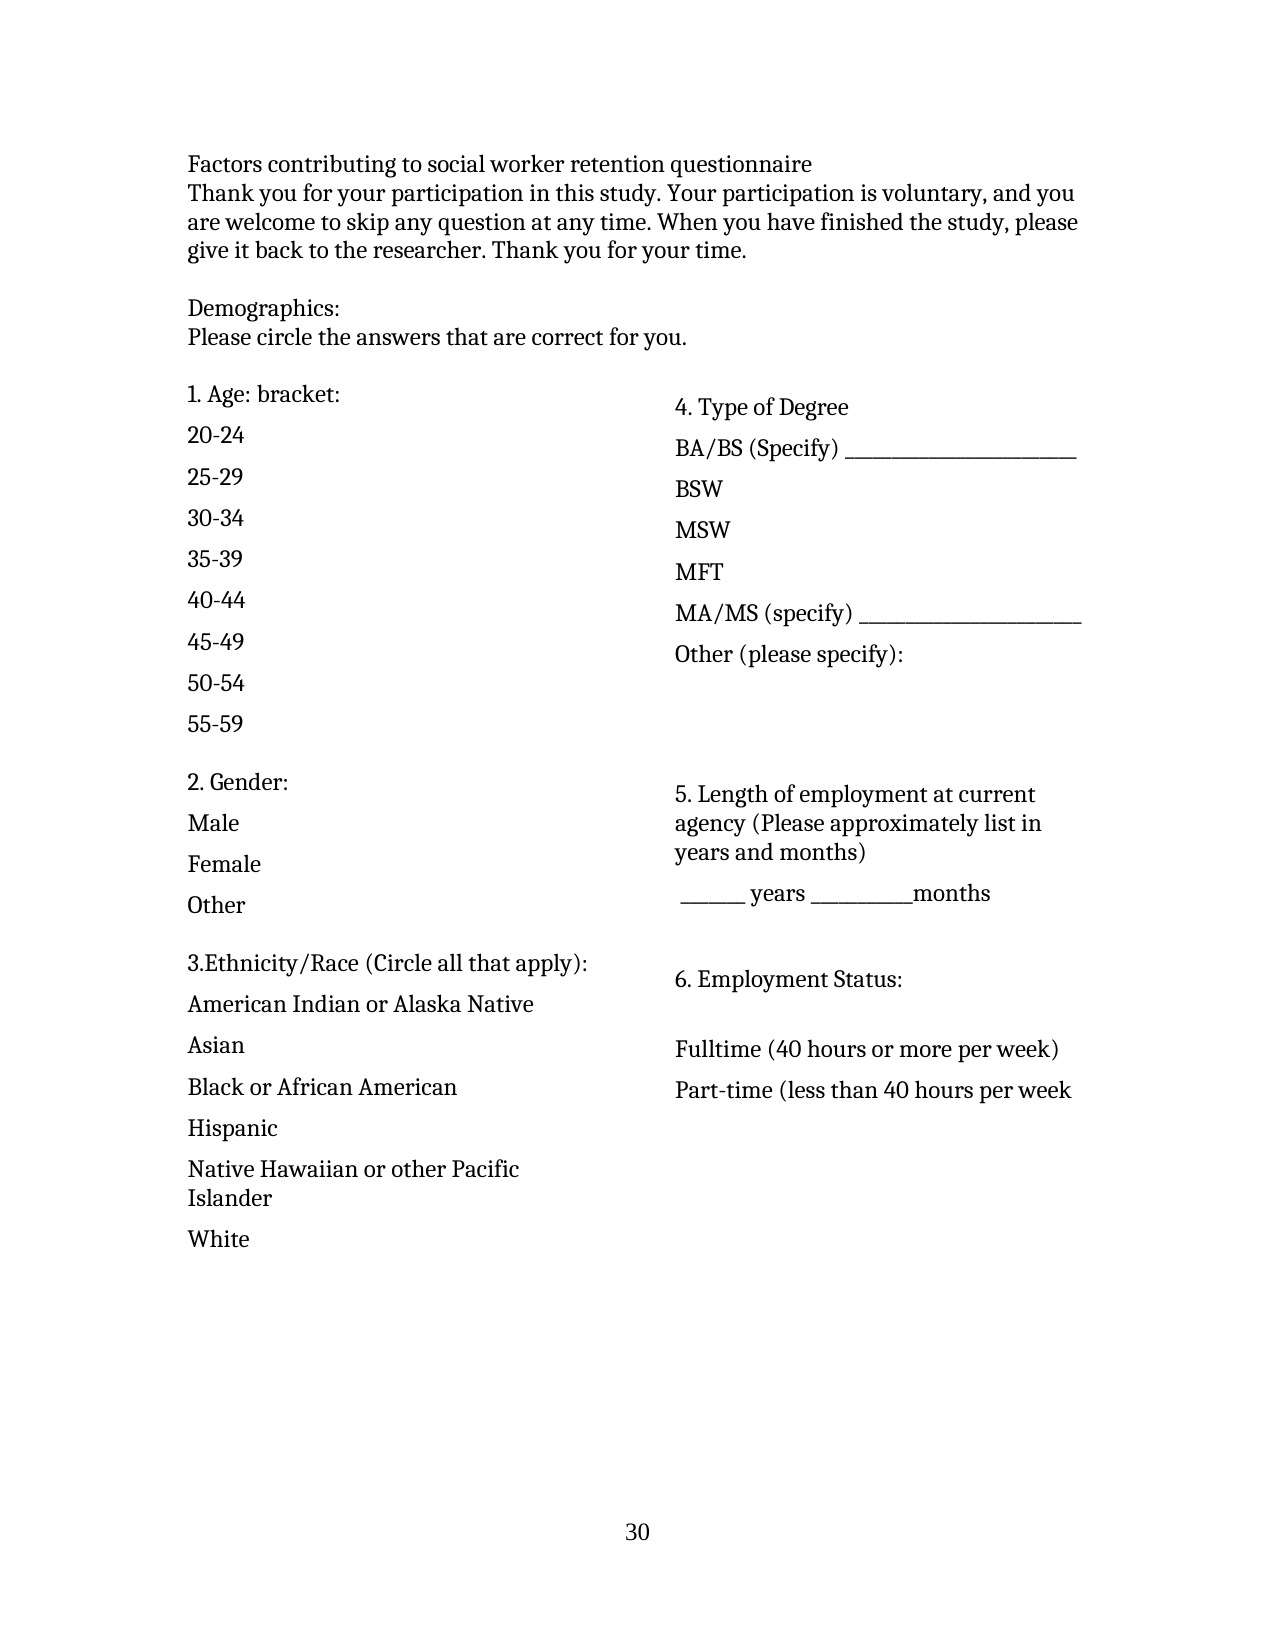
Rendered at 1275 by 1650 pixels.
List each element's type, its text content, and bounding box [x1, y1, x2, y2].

text 20-24 [187, 421, 600, 450]
text Male [187, 809, 600, 837]
text Native Hawaiian or other Pacific Islander [187, 1155, 600, 1212]
text Female [187, 850, 600, 879]
text Black or African American [187, 1072, 600, 1101]
text 3.Ethnicity/Race (Circle all that apply): [187, 949, 600, 977]
text Hispanic [187, 1114, 600, 1142]
text MSW [675, 516, 1087, 545]
text _______ years ___________months [675, 879, 1087, 907]
text MFT [675, 557, 1087, 586]
text Part-time (less than 40 hours per week [675, 1076, 1087, 1105]
text 55-59 [187, 710, 600, 739]
text 4. Type of Degree [675, 392, 1087, 421]
text 30-34 [187, 504, 600, 532]
text 45-49 [187, 627, 600, 656]
text Demographics: [187, 294, 1087, 322]
text 50-54 [187, 669, 600, 697]
text Please circle the answers that are correct for you. [187, 322, 1087, 351]
text American Indian or Alaska Native [187, 990, 600, 1019]
text 6. Employment Status: [675, 965, 1087, 994]
text BSW [675, 475, 1087, 504]
text 35-39 [187, 545, 600, 574]
text Fulltime (40 hours or more per week) [675, 1035, 1087, 1064]
text 5. Length of employment at current agency (Please approximately list in years and months) [675, 780, 1087, 866]
text BA/BS (Specify) _________________________ [675, 434, 1087, 462]
text 1. Age: bracket: [187, 380, 600, 409]
text Asian [187, 1031, 600, 1060]
text White [187, 1225, 600, 1254]
text Other [187, 891, 600, 920]
text Factors contributing to social worker retention questionnaire [187, 150, 1087, 179]
text Other (please specify): [675, 640, 1087, 669]
text 40-44 [187, 586, 600, 615]
text 25-29 [187, 462, 600, 491]
text MA/MS (specify) ________________________ [675, 599, 1087, 627]
text 2. Gender: [187, 767, 600, 796]
text Thank you for your participation in this study. Your participation is voluntary, and you are welcome to skip any question at any time. When you have finished the study, please give it back to the researcher. Thank you for your time. [187, 179, 1087, 265]
